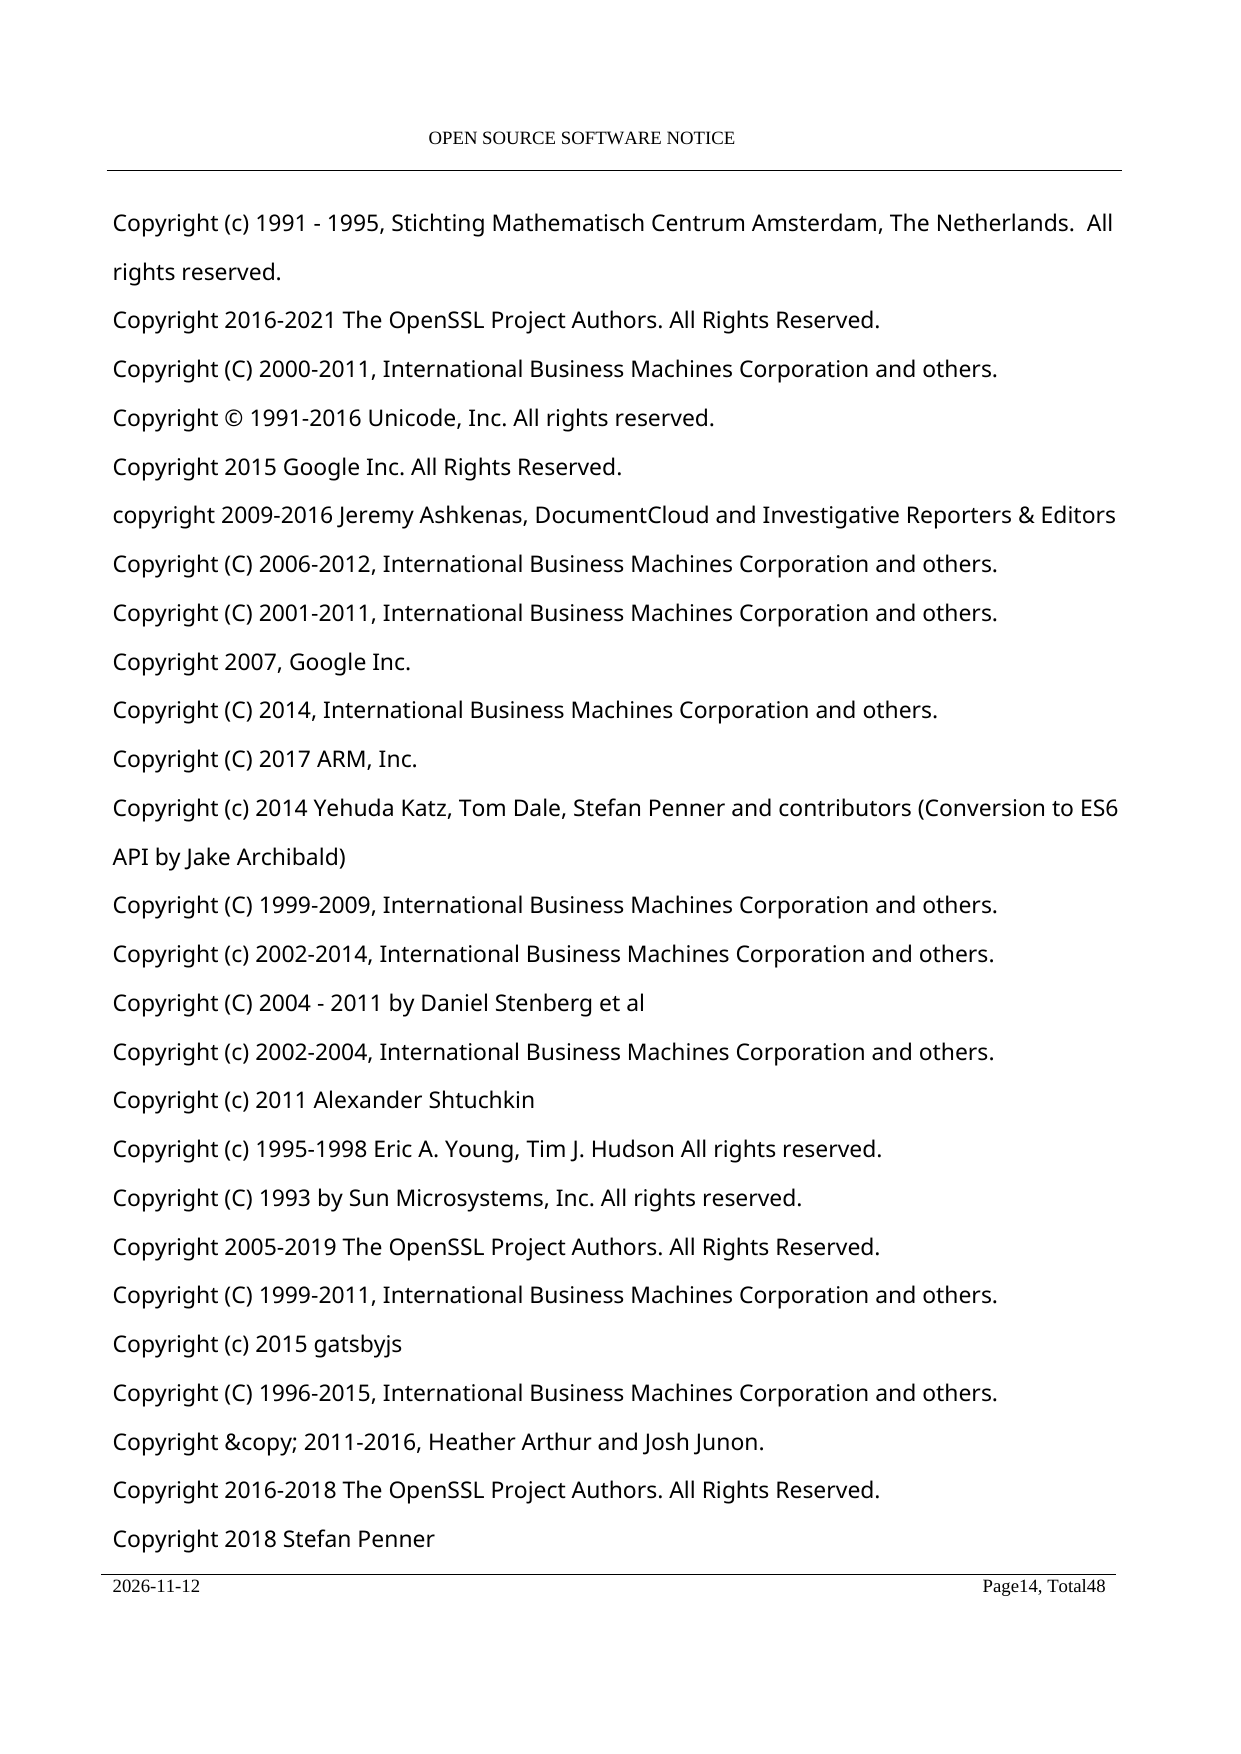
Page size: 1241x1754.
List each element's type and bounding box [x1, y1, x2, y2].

text [112, 206, 1128, 1555]
